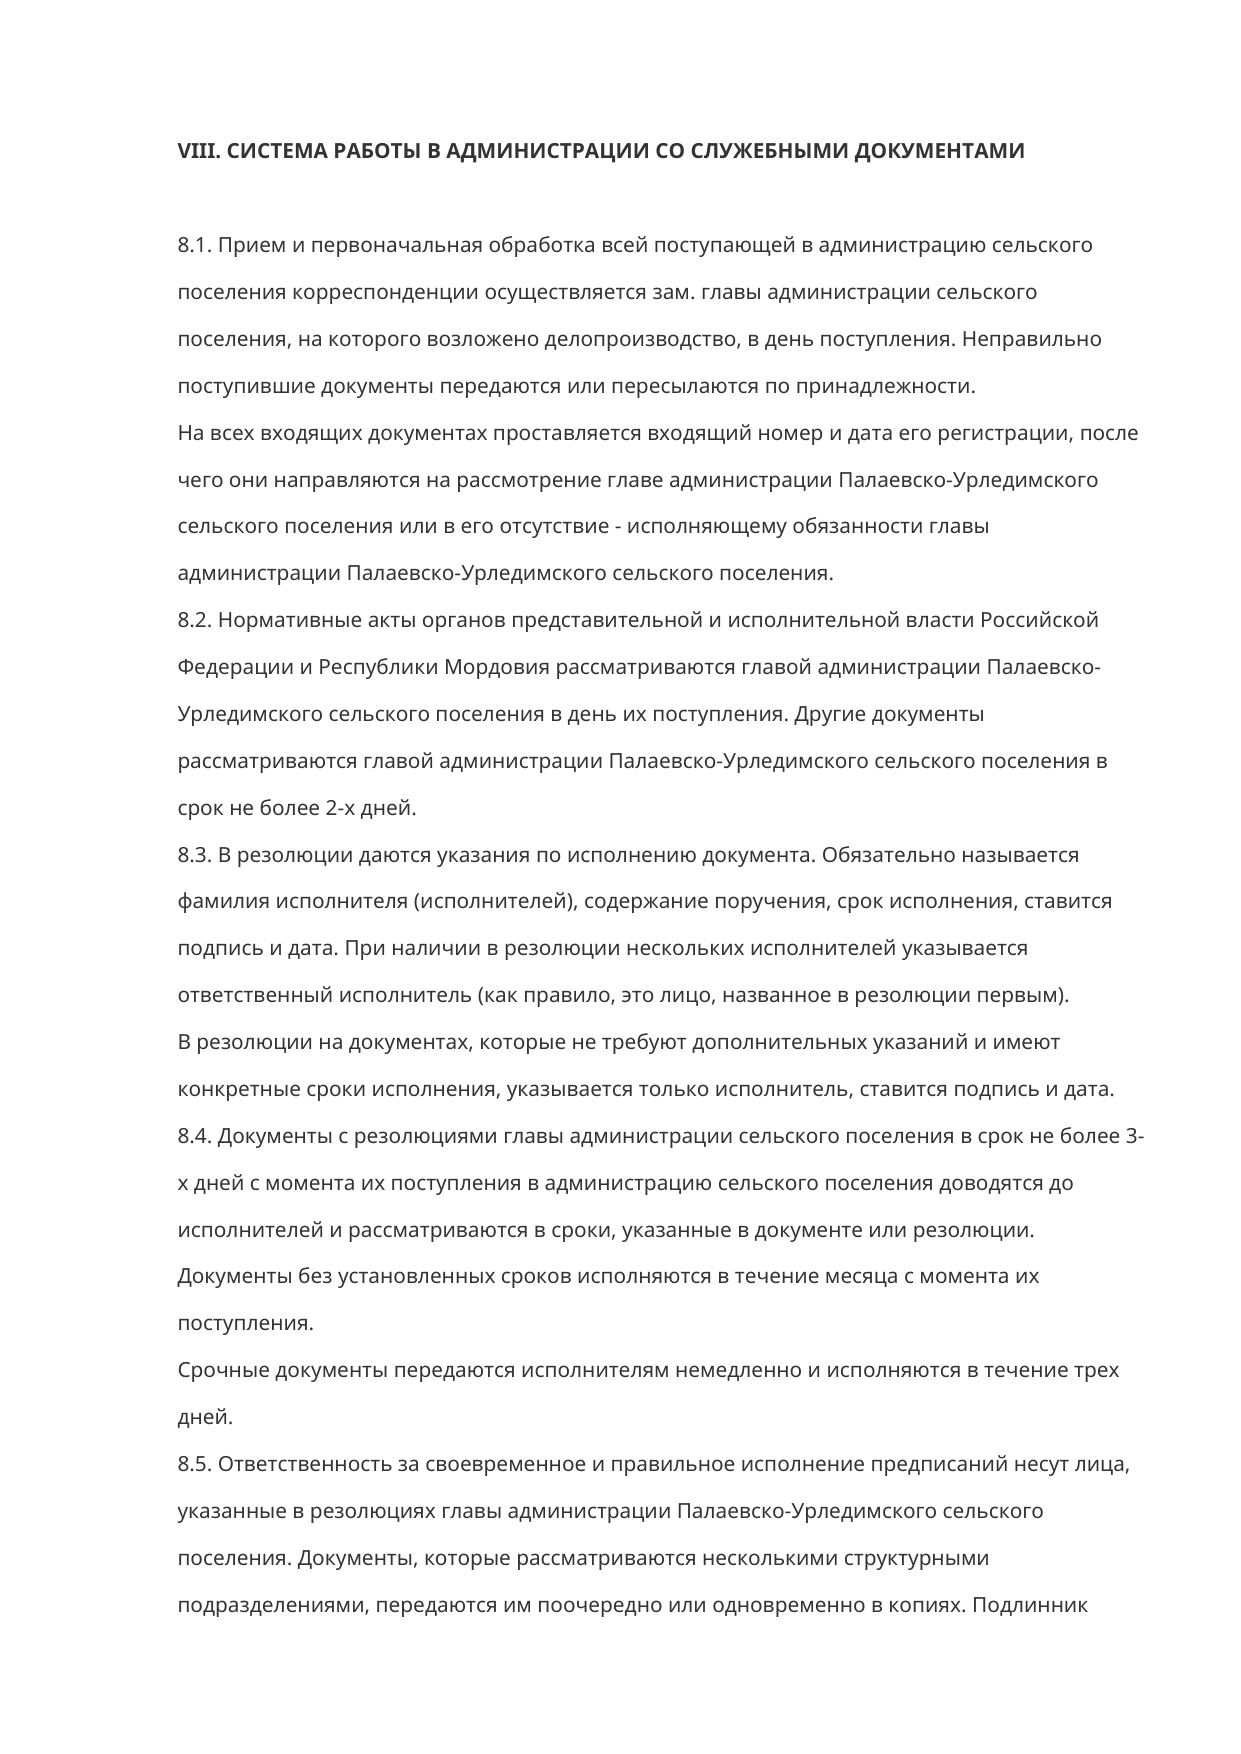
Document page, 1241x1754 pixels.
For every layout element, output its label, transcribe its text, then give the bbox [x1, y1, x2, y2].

text VIII. СИСТЕМА РАБОТЫ В АДМИНИСТРАЦИИ СО СЛУЖЕБНЫМИ ДОКУМЕНТАМИ [177, 118, 1152, 165]
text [177, 212, 1152, 1618]
